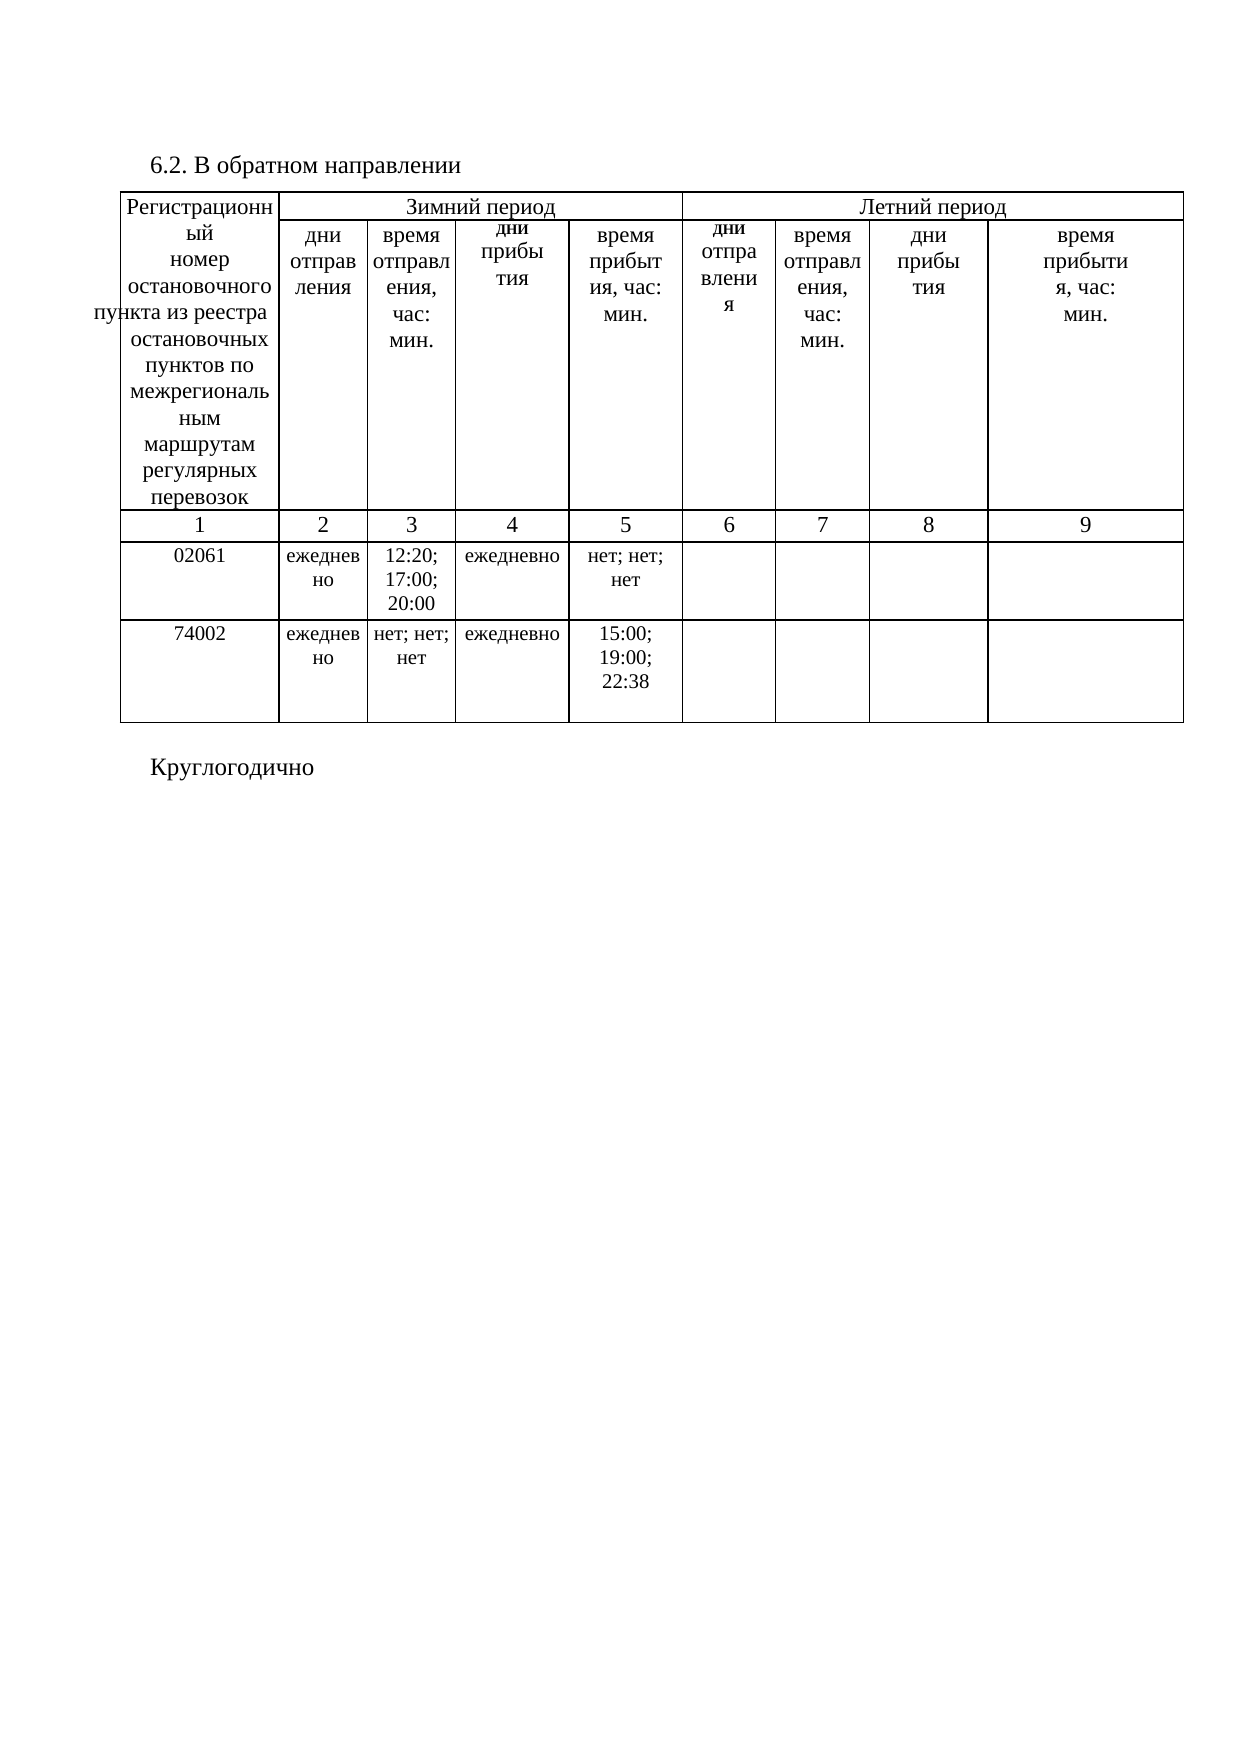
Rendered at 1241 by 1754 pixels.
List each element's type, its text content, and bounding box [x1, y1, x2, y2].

table_cell ежедневно [456, 543, 568, 619]
table_header Зимний период [280, 193, 682, 219]
table_cell нет; нет; нет [570, 543, 682, 619]
table_header Регистрационный номер остановочного пункта из реестра остановочных пунктов по межрегиональным маршрутам регулярных перевозок [121, 193, 278, 509]
table_cell [683, 621, 775, 722]
table_cell ежедневно [456, 621, 568, 722]
table_cell ежедневно [280, 621, 367, 722]
table_cell 5 [570, 511, 682, 541]
table_cell 12:20; 17:00; 20:00 [368, 543, 455, 619]
table_cell 2 [280, 511, 367, 541]
text Круглогодично [150, 752, 1090, 781]
table_cell ДНИ прибы тия [456, 221, 568, 509]
table_cell [989, 543, 1183, 619]
table_cell 8 [870, 511, 987, 541]
table_cell [776, 543, 869, 619]
table_cell ежедневно [280, 543, 367, 619]
table_cell дни отправ ления [280, 221, 367, 509]
table_cell [989, 621, 1183, 722]
table_cell 1 [121, 511, 278, 541]
table_cell 4 [456, 511, 568, 541]
table_cell 15:00; 19:00; 22:38 [570, 621, 682, 722]
table_cell 02061 [121, 543, 278, 619]
table_cell дни прибы тия [870, 221, 987, 509]
table_cell 3 [368, 511, 455, 541]
table_cell [776, 621, 869, 722]
table_cell время отправл ения, час: мин. [368, 221, 455, 509]
table_cell [870, 621, 987, 722]
table_cell 7 [776, 511, 869, 541]
text 6.2. В обратном направлении [150, 150, 1090, 179]
table_cell 74002 [121, 621, 278, 722]
table_cell 9 [989, 511, 1183, 541]
table_cell ДНИ отпра влени я [683, 221, 775, 509]
table_cell время прибыти я, час: мин. [989, 221, 1183, 509]
table_cell [870, 543, 987, 619]
table_header Летний период [683, 193, 1183, 219]
table_cell время прибыт ия, час: мин. [570, 221, 682, 509]
table_cell время отправл ения, час: мин. [776, 221, 869, 509]
table_cell [683, 543, 775, 619]
table_cell 6 [683, 511, 775, 541]
table_cell нет; нет; нет [368, 621, 455, 722]
